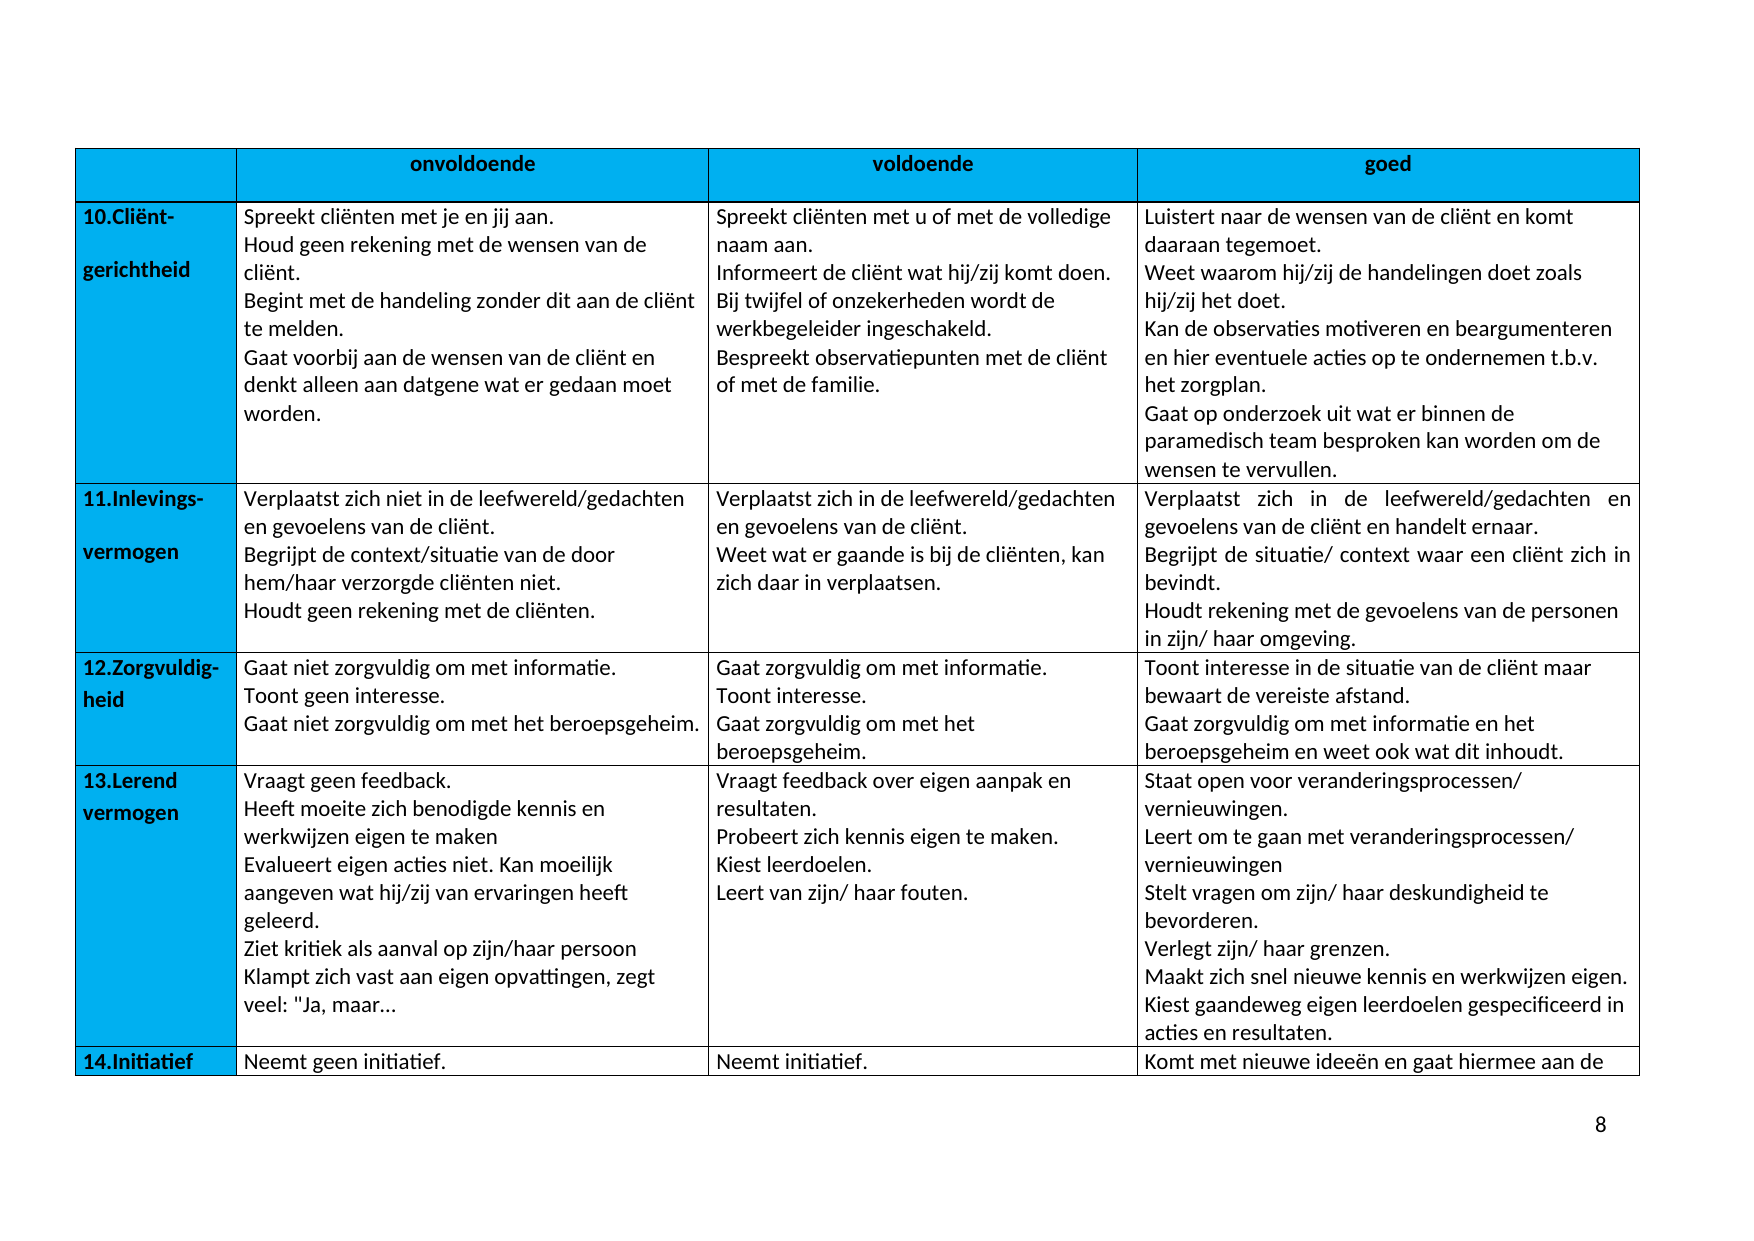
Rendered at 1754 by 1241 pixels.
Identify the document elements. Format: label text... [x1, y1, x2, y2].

table_cell voldoende [709, 149, 1137, 201]
table_cell 13.Lerend vermogen [76, 766, 236, 1046]
table_cell Toont interesse in de situatie van de cliënt maar bewaart de vereiste afstand. Gaat zorgvuldig om met informatie en het beroepsgeheim en weet ook wat dit inhoudt. [1138, 653, 1639, 765]
table_cell 10.Cliënt- gerichtheid [76, 203, 236, 483]
table_cell 14.Initiatief nemen [76, 1047, 236, 1075]
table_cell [237, 1047, 708, 1075]
table_cell Luistert naar de wensen van de cliënt en komt daaraan tegemoet. Weet waarom hij/zij de handelingen doet zoals hij/zij het doet. Kan de observaties motiveren en beargumenteren en hier eventuele acties op te ondernemen t.b.v. het zorgplan. Gaat op onderzoek uit wat er binnen de paramedisch team besproken kan worden om de wensen te vervullen. [1138, 203, 1639, 483]
table_cell Gaat niet zorgvuldig om met informatie. Toont geen interesse. Gaat niet zorgvuldig om met het beroepsgeheim. [237, 653, 708, 765]
table_cell [76, 149, 236, 201]
table_cell Gaat zorgvuldig om met informatie. Toont interesse. Gaat zorgvuldig om met het beroepsgeheim. [709, 653, 1137, 765]
table_cell Verplaatst zich niet in de leefwereld/gedachten en gevoelens van de cliënt. Begrijpt de context/situatie van de door hem/haar verzorgde cliënten niet. Houdt geen rekening met de cliënten. [237, 484, 708, 652]
table_cell onvoldoende [237, 149, 708, 201]
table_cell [1138, 1047, 1639, 1075]
table_cell Spreekt cliënten met je en jij aan. Houd geen rekening met de wensen van de cliënt. Begint met de handeling zonder dit aan de cliënt te melden. Gaat voorbij aan de wensen van de cliënt en denkt alleen aan datgene wat er gedaan moet worden. [237, 203, 708, 483]
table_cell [709, 1047, 1137, 1075]
table_cell Verplaatst zich in de leefwereld/gedachten en gevoelens van de cliënt. Weet wat er gaande is bij de cliënten, kan zich daar in verplaatsen. [709, 484, 1137, 652]
table_cell Vraagt feedback over eigen aanpak en resultaten. Probeert zich kennis eigen te maken. Kiest leerdoelen. Leert van zijn/ haar fouten. [709, 766, 1137, 1046]
table_cell Spreekt cliënten met u of met de volledige naam aan. Informeert de cliënt wat hij/zij komt doen. Bij twijfel of onzekerheden wordt de werkbegeleider ingeschakeld. Bespreekt observatiepunten met de cliënt of met de familie. [709, 203, 1137, 483]
table_cell 11.Inlevings- vermogen [76, 484, 236, 652]
table_cell Vraagt geen feedback. Heeft moeite zich benodigde kennis en werkwijzen eigen te maken Evalueert eigen acties niet. Kan moeilijk aangeven wat hij/zij van ervaringen heeft geleerd. Ziet kritiek als aanval op zijn/haar persoon Klampt zich vast aan eigen opvattingen, zegt veel: "Ja, maar… [237, 766, 708, 1046]
table_cell Verplaatst zich in de leefwereld/gedachten en gevoelens van de cliënt en handelt ernaar. Begrijpt de situatie/ context waar een cliënt zich in bevindt. Houdt rekening met de gevoelens van de personen in zijn/ haar omgeving. [1138, 484, 1639, 652]
table_cell 12.Zorgvuldig-heid [76, 653, 236, 765]
table_cell Staat open voor veranderingsprocessen/ vernieuwingen. Leert om te gaan met veranderingsprocessen/ vernieuwingen Stelt vragen om zijn/ haar deskundigheid te bevorderen. Verlegt zijn/ haar grenzen. Maakt zich snel nieuwe kennis en werkwijzen eigen. Kiest gaandeweg eigen leerdoelen gespecificeerd in acties en resultaten. [1138, 766, 1639, 1046]
table_cell goed [1138, 149, 1639, 201]
